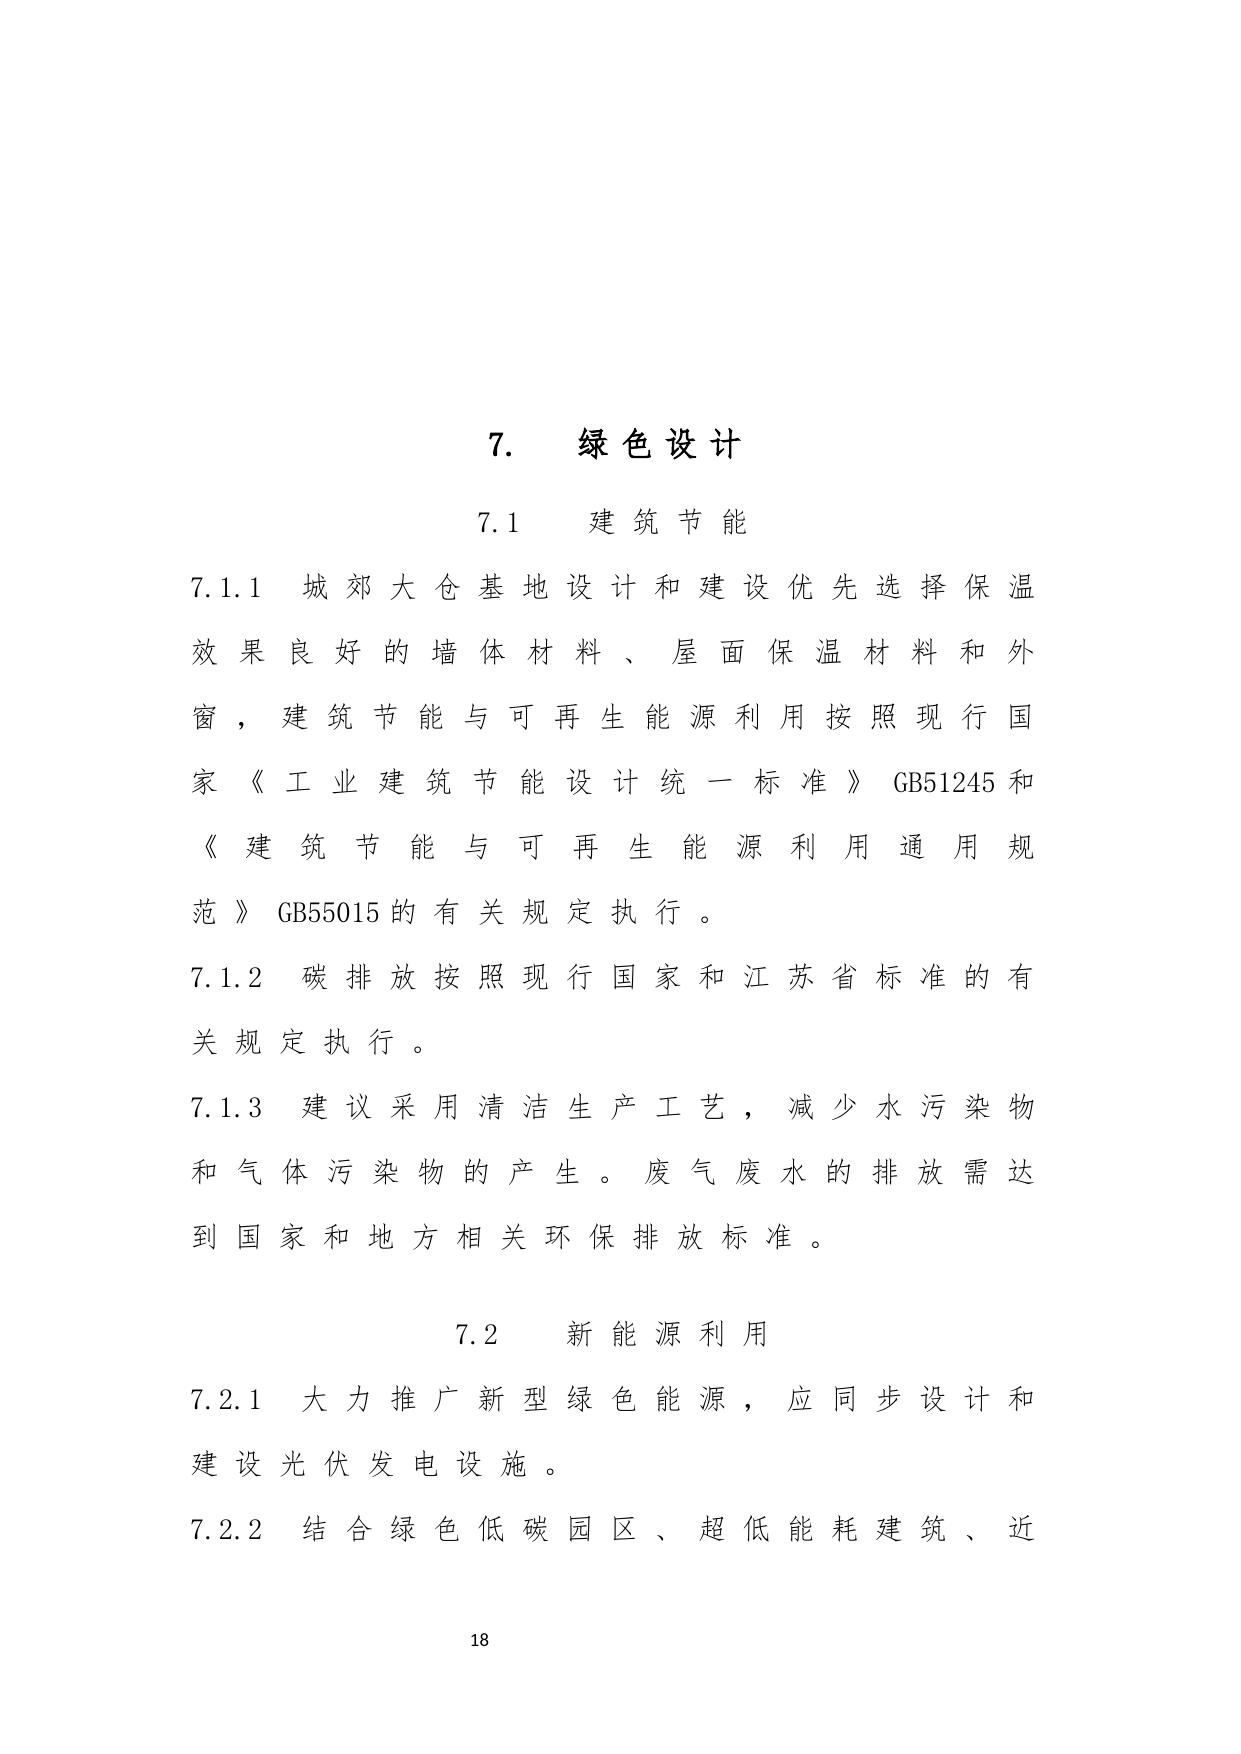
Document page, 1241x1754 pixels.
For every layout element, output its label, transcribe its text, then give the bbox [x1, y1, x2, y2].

subtitle 建筑节能 [189, 487, 1051, 552]
subtitle 碳排放按照现行国家和江苏省标准的有关规定执行。 [189, 942, 1051, 1072]
subtitle 城郊大仓基地设计和建设优先选择保温效果良好的墙体材料、屋面保温材料和外窗，建筑节能与可再生能源利用按照现行国家《工业建筑节能设计统一标准》GB51245和《建筑节能与可再生能源利用通用规范》GB55015的有关规定执行。 [189, 552, 1051, 942]
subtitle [189, 1494, 1051, 1559]
list 绿色设计 [189, 422, 1051, 487]
subtitle 建议采用清洁生产工艺，减少水污染物和气体污染物的产生。废气废水的排放需达到国家和地方相关环保排放标准。 [189, 1072, 1051, 1267]
subtitle 大力推广新型绿色能源，应同步设计和建设光伏发电设施。 [189, 1364, 1051, 1494]
subtitle 新能源利用 [189, 1299, 1051, 1364]
